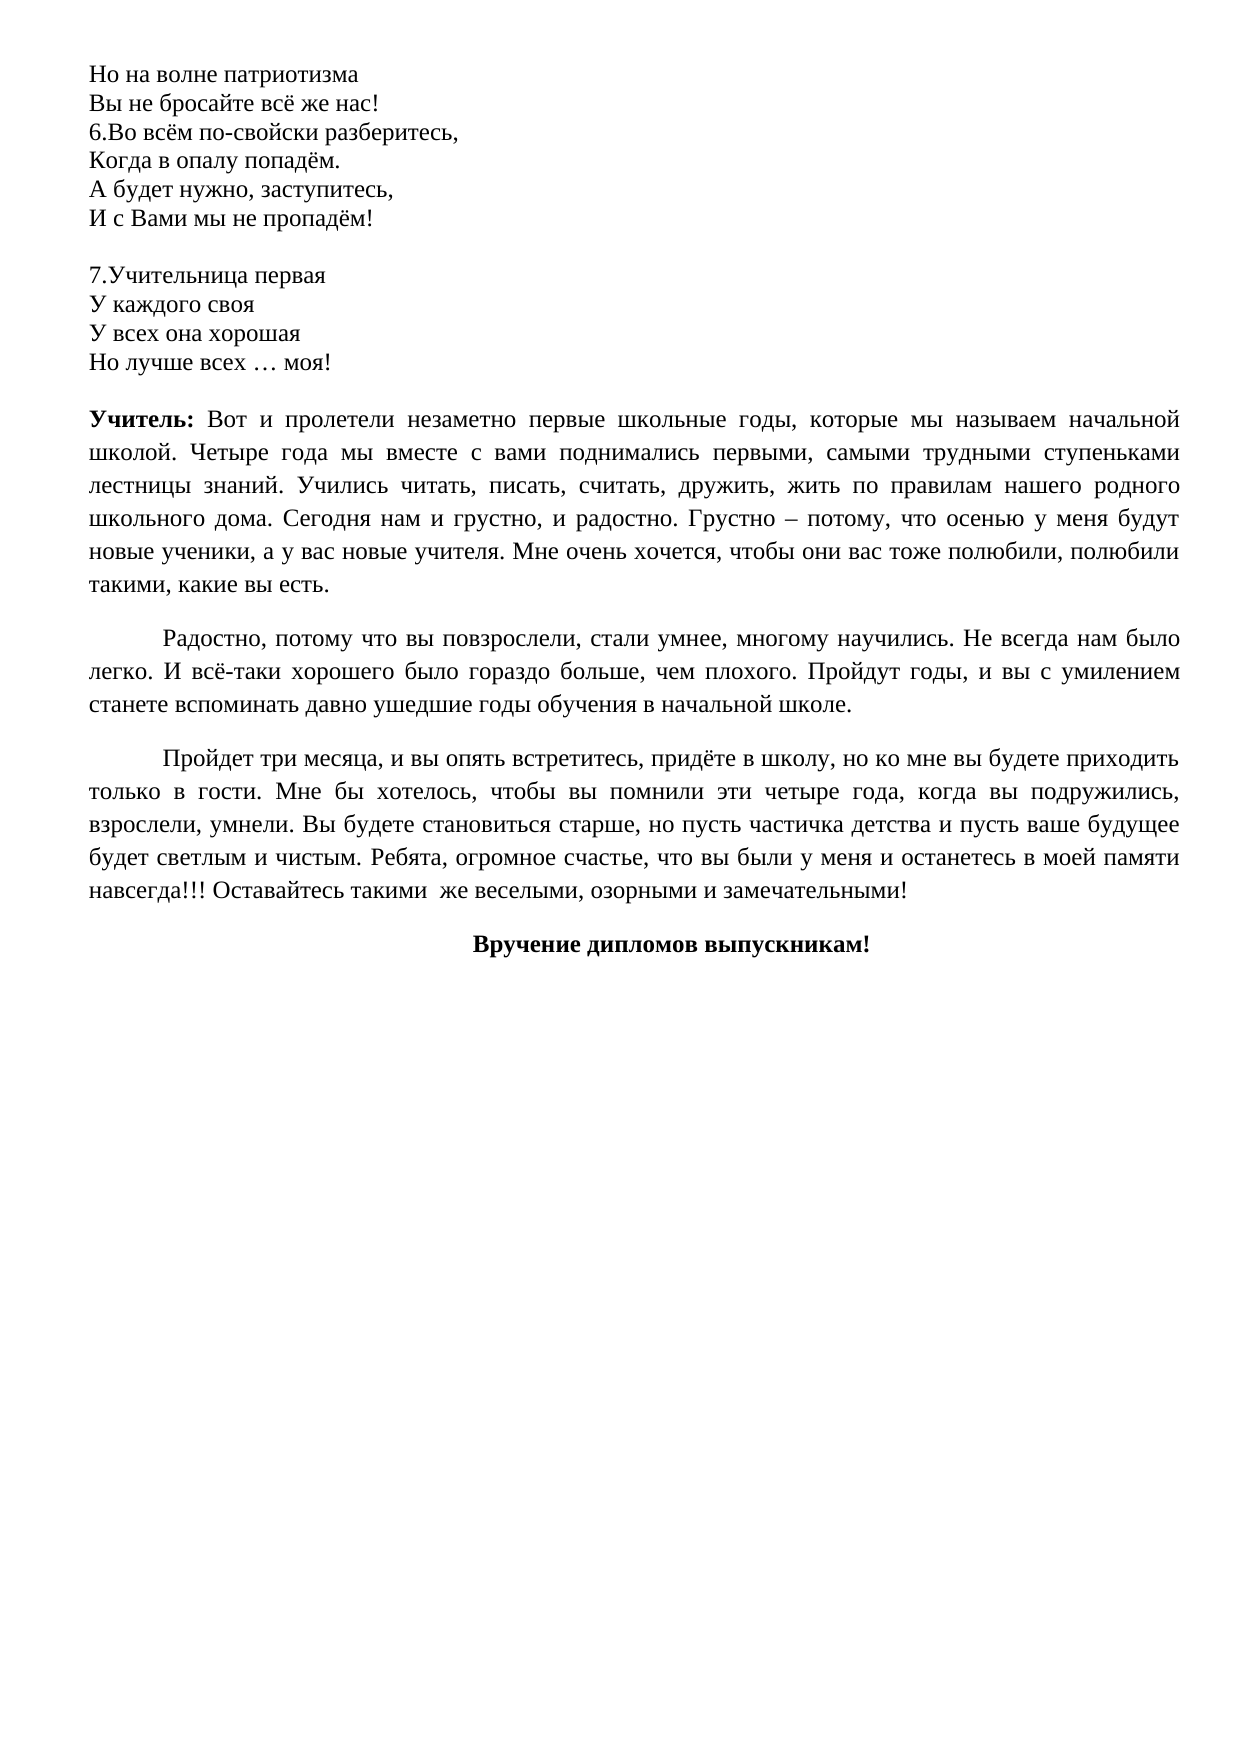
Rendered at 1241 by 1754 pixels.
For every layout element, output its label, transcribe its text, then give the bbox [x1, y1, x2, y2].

text 6.Во всём по-свойски разберитесь, [89, 117, 1181, 145]
text 7.Учительница первая [89, 260, 1181, 289]
text У всех она хорошая [89, 318, 1181, 347]
text Но на волне патриотизма [89, 59, 1181, 88]
text Учитель: Вот и пролетели незаметно первые школьные годы, которые мы называем начальной школой. Четыре года мы вместе с вами поднимались первыми, самыми трудными ступеньками лестницы знаний. Учились читать, писать, считать, дружить, жить по правилам нашего родного школьного дома. Сегодня нам и грустно, и радостно. Грустно – потому, что осенью у меня будут новые ученики, а у вас новые учителя. Мне очень хочется, чтобы они вас тоже полюбили, полюбили такими, какие вы есть. [89, 404, 1181, 598]
text Пройдет три месяца, и вы опять встретитесь, придёте в школу, но ко мне вы будете приходить только в гости. Мне бы хотелось, чтобы вы помнили эти четыре года, когда вы подружились, взрослели, умнели. Вы будете становиться старше, но пусть частичка детства и пусть ваше будущее будет светлым и чистым. Ребята, огромное счастье, что вы были у меня и останетесь в моей памяти навсегда!!! Оставайтесь такими же веселыми, озорными и замечательными! [89, 743, 1181, 904]
text Вручение дипломов выпускникам! [89, 929, 1181, 958]
text Радостно, потому что вы повзрослели, стали умнее, многому научились. Не всегда нам было легко. И всё-таки хорошего было гораздо больше, чем плохого. Пройдут годы, и вы с умилением станете вспоминать давно ушедшие годы обучения в начальной школе. [89, 623, 1181, 718]
text Но лучше всех … моя! [89, 347, 1181, 375]
text Когда в опалу попадём. [89, 145, 1181, 174]
text У каждого своя [89, 289, 1181, 318]
text И с Вами мы не пропадём! [89, 203, 1181, 232]
text Вы не бросайте всё же нас! [89, 88, 1181, 117]
text А будет нужно, заступитесь, [89, 174, 1181, 203]
